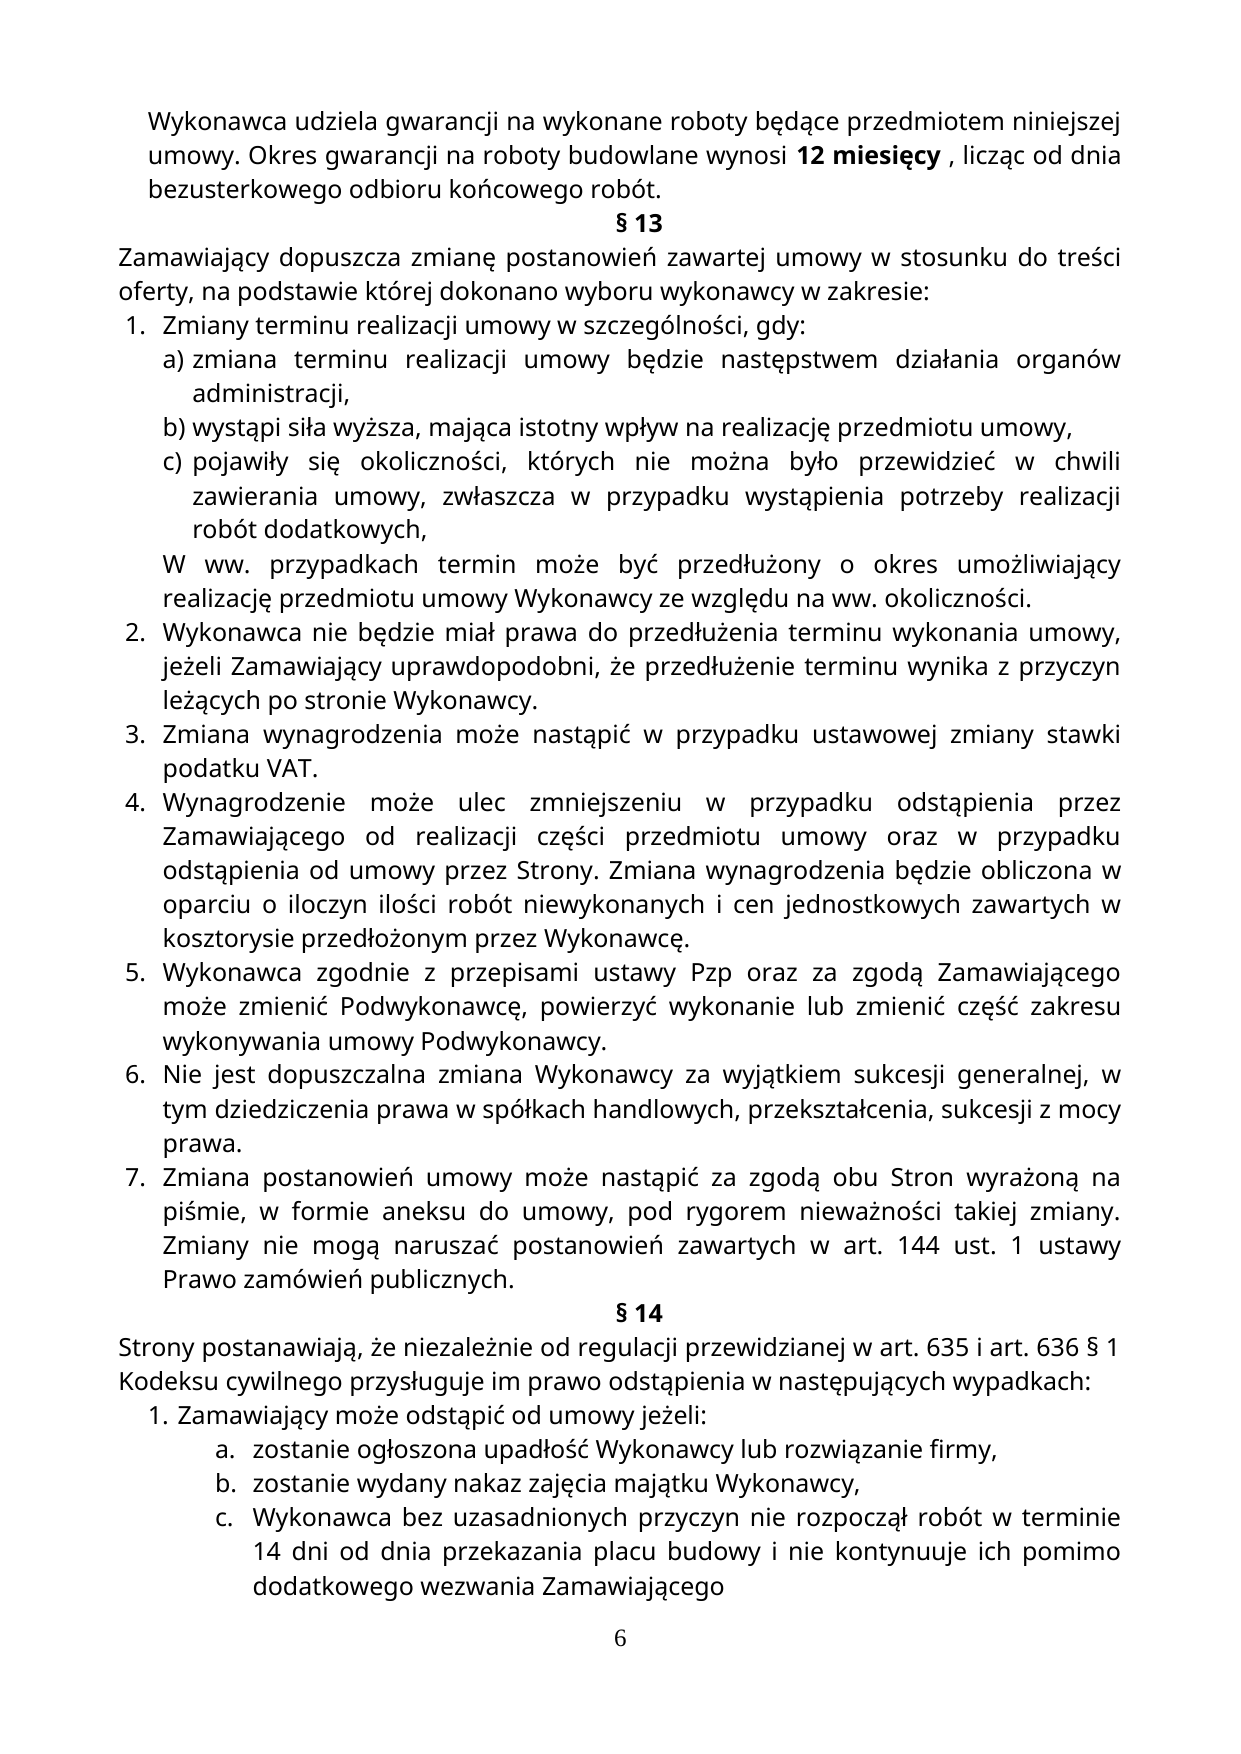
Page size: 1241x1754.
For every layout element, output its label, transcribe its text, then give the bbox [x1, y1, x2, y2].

list Zmiana postanowień umowy może nastąpić za zgodą obu Stron wyrażoną na piśmie, w formie aneksu do umowy, pod rygorem nieważności takiej zmiany. Zmiany nie mogą naruszać postanowień zawartych w art. 144 ust. 1 ustawy Prawo zamówień publicznych. [125, 1159, 1122, 1296]
list Wynagrodzenie może ulec zmniejszeniu w przypadku odstąpienia przez Zamawiającego od realizacji części przedmiotu umowy oraz w przypadku odstąpienia od umowy przez Strony. Zmiana wynagrodzenia będzie obliczona w oparciu o iloczyn ilości robót niewykonanych i cen jednostkowych zawartych w kosztorysie przedłożonym przez Wykonawcę. [125, 785, 1122, 955]
list Zmiany terminu realizacji umowy w szczególności, gdy: [125, 308, 1122, 342]
text Wykonawca udziela gwarancji na wykonane roboty będące przedmiotem niniejszej umowy. Okres gwarancji na roboty budowlane wynosi 12 miesięcy , licząc od dnia bezusterkowego odbioru końcowego robót. [148, 103, 1122, 206]
text Zamawiający dopuszcza zmianę postanowień zawartej umowy w stosunku do treści oferty, na podstawie której dokonano wyboru wykonawcy w zakresie: [118, 240, 1122, 308]
list wystąpi siła wyższa, mająca istotny wpływ na realizację przedmiotu umowy, [162, 410, 1122, 444]
text § 13 [156, 206, 1122, 240]
list Nie jest dopuszczalna zmiana Wykonawcy za wyjątkiem sukcesji generalnej, w tym dziedziczenia prawa w spółkach handlowych, przekształcenia, sukcesji z mocy prawa. [125, 1057, 1122, 1159]
list zostanie ogłoszona upadłość Wykonawcy lub rozwiązanie firmy, [215, 1432, 1122, 1466]
list Zmiana wynagrodzenia może nastąpić w przypadku ustawowej zmiany stawki podatku VAT. [125, 717, 1122, 785]
text W ww. przypadkach termin może być przedłużony o okres umożliwiający realizację przedmiotu umowy Wykonawcy ze względu na ww. okoliczności. [162, 546, 1122, 614]
list zostanie wydany nakaz zajęcia majątku Wykonawcy, [215, 1466, 1122, 1500]
list Wykonawca zgodnie z przepisami ustawy Pzp oraz za zgodą Zamawiającego może zmienić Podwykonawcę, powierzyć wykonanie lub zmienić część zakresu wykonywania umowy Podwykonawcy. [125, 955, 1122, 1057]
list zmiana terminu realizacji umowy będzie następstwem działania organów administracji, [162, 342, 1122, 410]
list Wykonawca nie będzie miał prawa do przedłużenia terminu wykonania umowy, jeżeli Zamawiający uprawdopodobni, że przedłużenie terminu wynika z przyczyn leżących po stronie Wykonawcy. [125, 614, 1122, 717]
list pojawiły się okoliczności, których nie można było przewidzieć w chwili zawierania umowy, zwłaszcza w przypadku wystąpienia potrzeby realizacji robót dodatkowych, [162, 444, 1122, 546]
text § 14 [156, 1296, 1122, 1330]
list Wykonawca bez uzasadnionych przyczyn nie rozpoczął robót w terminie 14 dni od dnia przekazania placu budowy i nie kontynuuje ich pomimo dodatkowego wezwania Zamawiającego [215, 1500, 1122, 1602]
text Strony postanawiają, że niezależnie od regulacji przewidzianej w art. 635 i art. 636 § 1 Kodeksu cywilnego przysługuje im prawo odstąpienia w następujących wypadkach: [118, 1330, 1122, 1398]
list Zamawiający może odstąpić od umowy jeżeli: [148, 1398, 1122, 1432]
